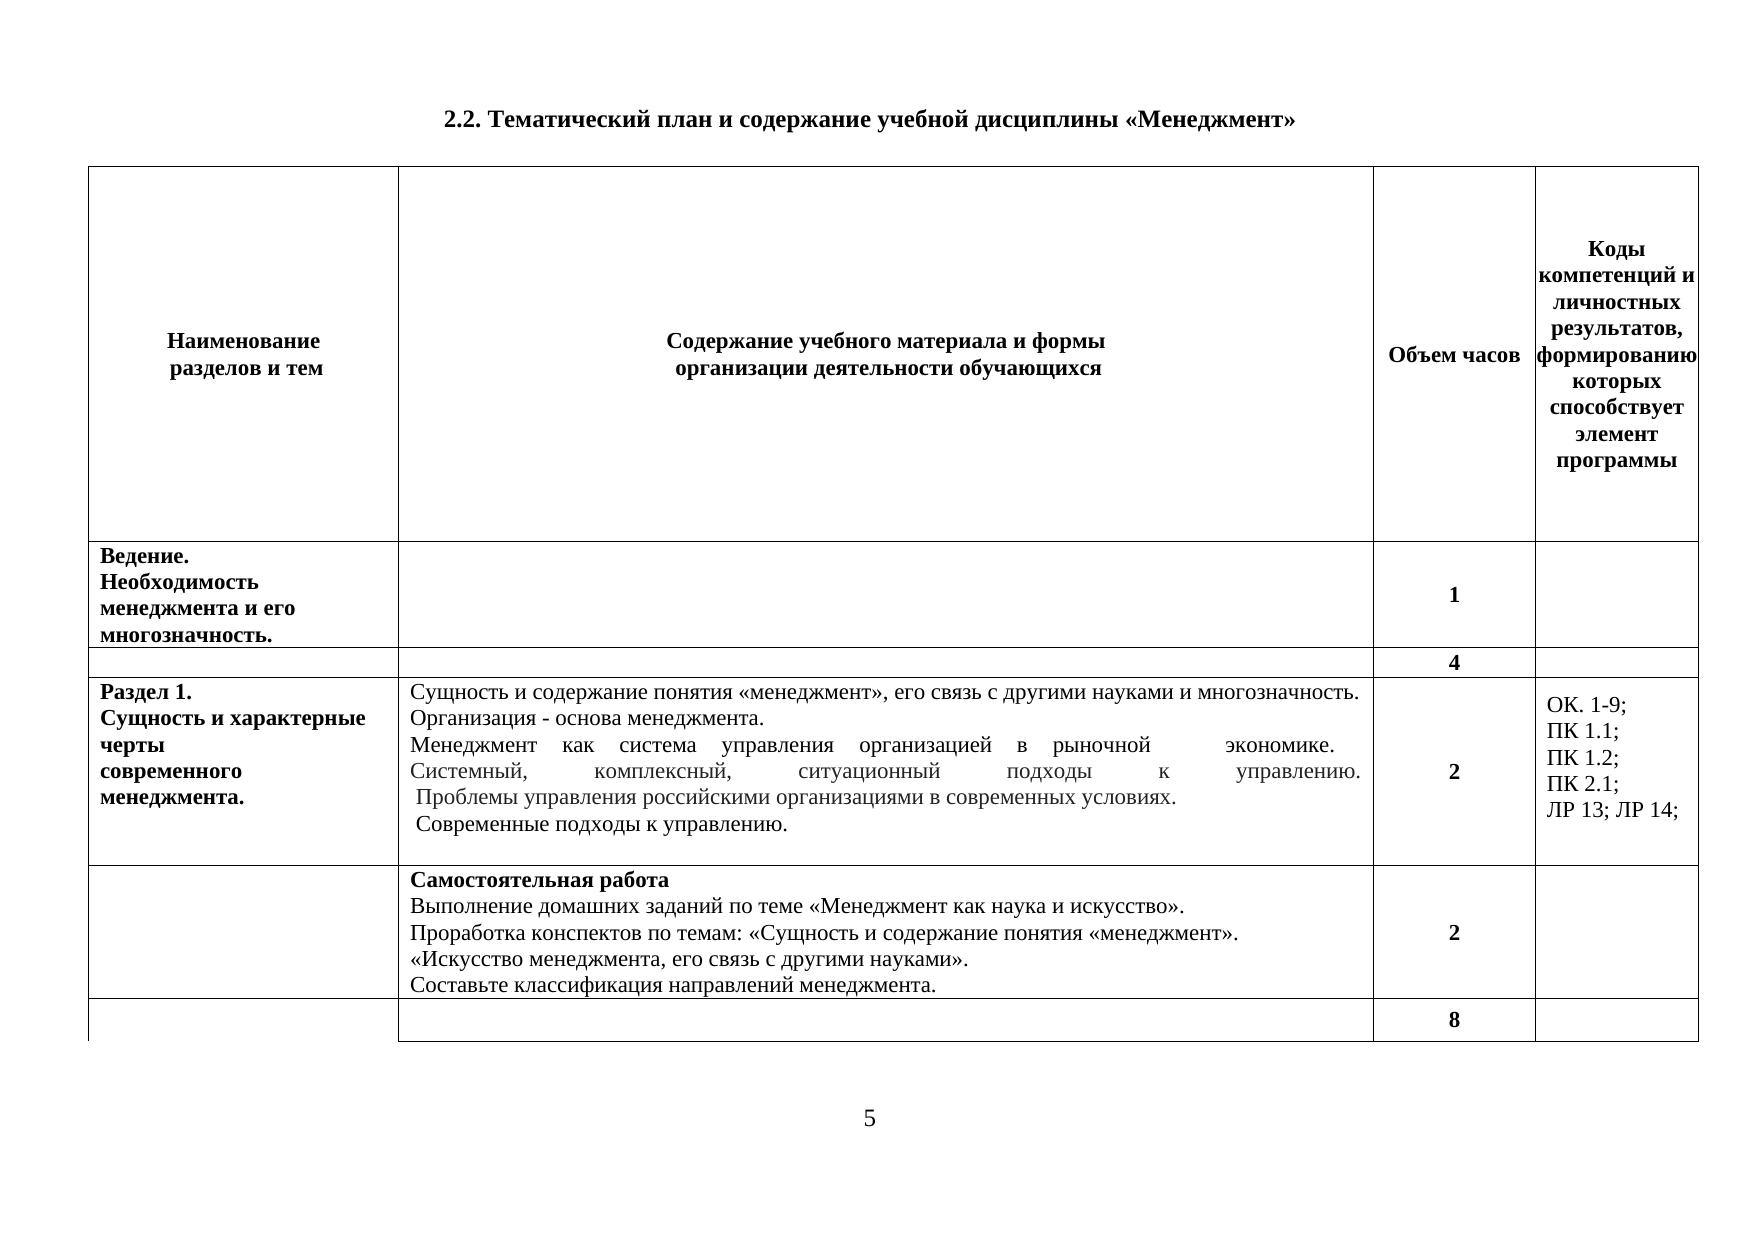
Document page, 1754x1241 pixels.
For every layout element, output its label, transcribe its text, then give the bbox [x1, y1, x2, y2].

table_cell [89, 999, 398, 1041]
table_cell [399, 648, 1373, 677]
table_cell ОК. 1-9; ПК 1.1; ПК 1.2; ПК 2.1; ЛР 13; ЛР 14; [1536, 678, 1698, 865]
table_cell [1536, 999, 1698, 1041]
table_cell Сущность и содержание понятия «менеджмент», его связь с другими науками и многозначность. Организация - основа менеджмента. Менеджмент как система управления организацией в рыночной экономике. Системный, комплексный, ситуационный подходы к управлению. Проблемы управления российскими организациями в современных условиях. Современные подходы к управлению. [399, 678, 1373, 865]
table_cell [399, 999, 1373, 1041]
table_cell [89, 648, 398, 677]
table_cell 4 [1374, 648, 1535, 677]
table_cell 2 [1374, 678, 1535, 865]
table_header Наименование разделов и тем [89, 167, 398, 541]
table_cell [399, 542, 1373, 647]
table_cell 1 [1374, 542, 1535, 647]
table_cell [1536, 542, 1698, 647]
table_cell Раздел 1. Сущность и характерные черты современного менеджмента. [89, 678, 398, 865]
text 2.2. Тематический план и содержание учебной дисциплины «Менеджмент» [103, 104, 1636, 132]
table_header Коды компетенций и личностных результатов, формированию которых способствует элемент программы [1536, 167, 1698, 541]
table_header Содержание учебного материала и формы организации деятельности обучающихся [399, 167, 1373, 541]
table_cell 8 [1374, 999, 1535, 1041]
table_cell [1536, 648, 1698, 677]
table_cell Ведение. Необходимость менеджмента и его многозначность. [89, 542, 398, 647]
table_header Объем часов [1374, 167, 1535, 541]
table_cell Самостоятельная работа Выполнение домашних заданий по теме «Менеджмент как наука и искусство». Проработка конспектов по темам: «Сущность и содержание понятия «менеджмент». «Искусство менеджмента, его связь с другими науками». Составьте классификация направлений менеджмента. [399, 866, 1373, 998]
table_cell [1536, 866, 1698, 998]
table_cell [89, 866, 398, 998]
table_cell 2 [1374, 866, 1535, 998]
